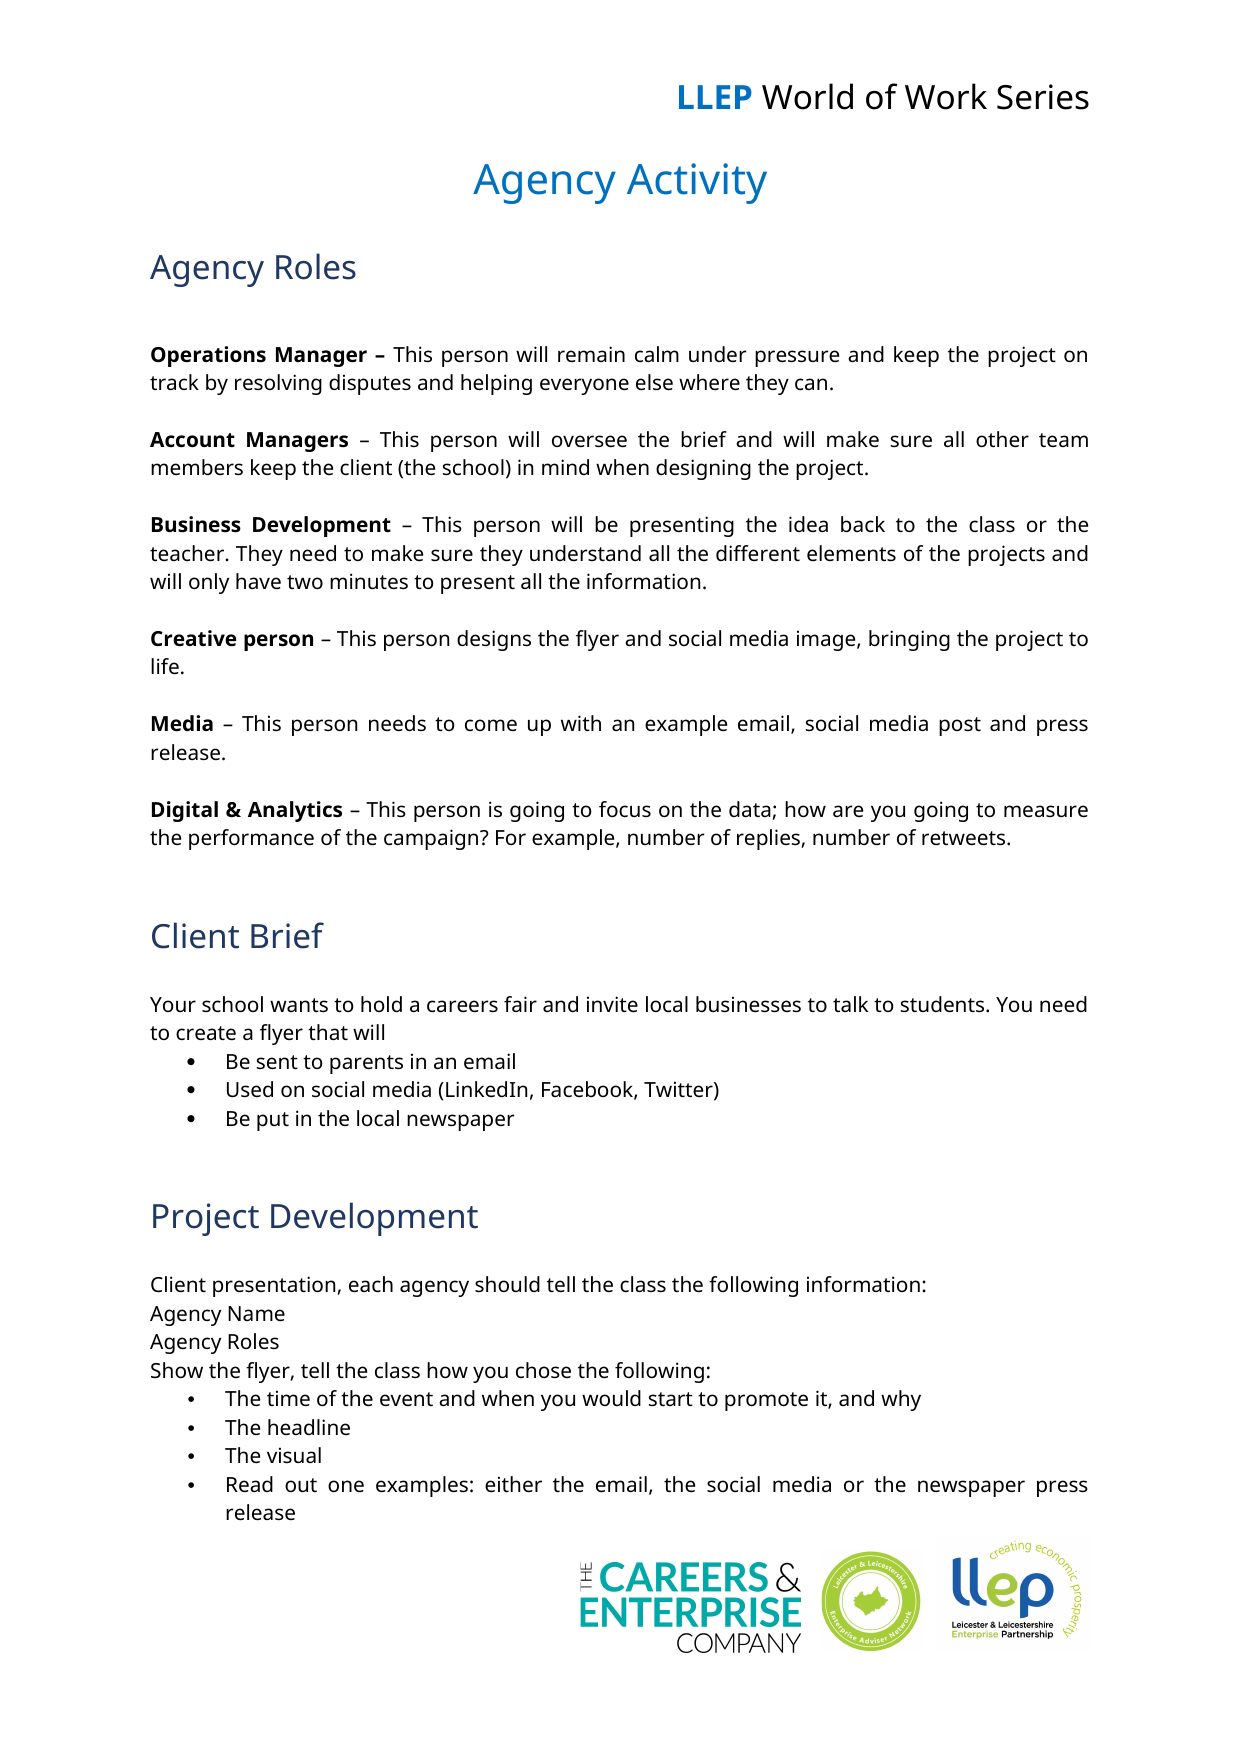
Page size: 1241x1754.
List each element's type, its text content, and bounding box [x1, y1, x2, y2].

text Business Development – This person will be presenting the idea back to the class or the teacher. They need to make sure they understand all the different elements of the projects and will only have two minutes to present all the information. [150, 510, 1090, 596]
text Creative person – This person designs the flyer and social media image, bringing the project to life. [150, 624, 1090, 681]
list Read out one examples: either the email, the social media or the newspaper press release [187, 1470, 1090, 1527]
subtitle Client Brief [150, 913, 1090, 958]
text Digital & Analytics – This person is going to focus on the data; how are you going to measure the performance of the campaign? For example, number of replies, number of retweets. [150, 795, 1090, 852]
text Operations Manager – This person will remain calm under pressure and keep the project on track by resolving disputes and helping everyone else where they can. [150, 340, 1090, 397]
text Media – This person needs to come up with an example email, social media post and press release. [150, 709, 1090, 766]
list Used on social media (LinkedIn, Facebook, Twitter) [187, 1075, 1090, 1104]
list The headline [187, 1413, 1090, 1441]
picture [937, 1536, 1091, 1653]
picture [821, 1549, 922, 1653]
text Account Managers – This person will oversee the brief and will make sure all other team members keep the client (the school) in mind when designing the project. [150, 425, 1090, 482]
picture [580, 1562, 801, 1653]
text Your school wants to hold a careers fair and invite local businesses to talk to students. You need to create a flyer that will [150, 990, 1090, 1047]
text Show the flyer, tell the class how you chose the following: [150, 1356, 1090, 1384]
list Be sent to parents in an email [187, 1047, 1090, 1075]
text Agency Name [150, 1299, 1090, 1327]
text Agency Roles [150, 1327, 1090, 1356]
subtitle Agency Activity [150, 150, 1090, 207]
subtitle Agency Roles [150, 244, 1090, 289]
list The visual [187, 1441, 1090, 1470]
subtitle Project Development [150, 1193, 1090, 1239]
text Client presentation, each agency should tell the class the following information: [150, 1271, 1090, 1299]
list Be put in the local newspaper [187, 1104, 1090, 1132]
list The time of the event and when you would start to promote it, and why [187, 1384, 1090, 1413]
